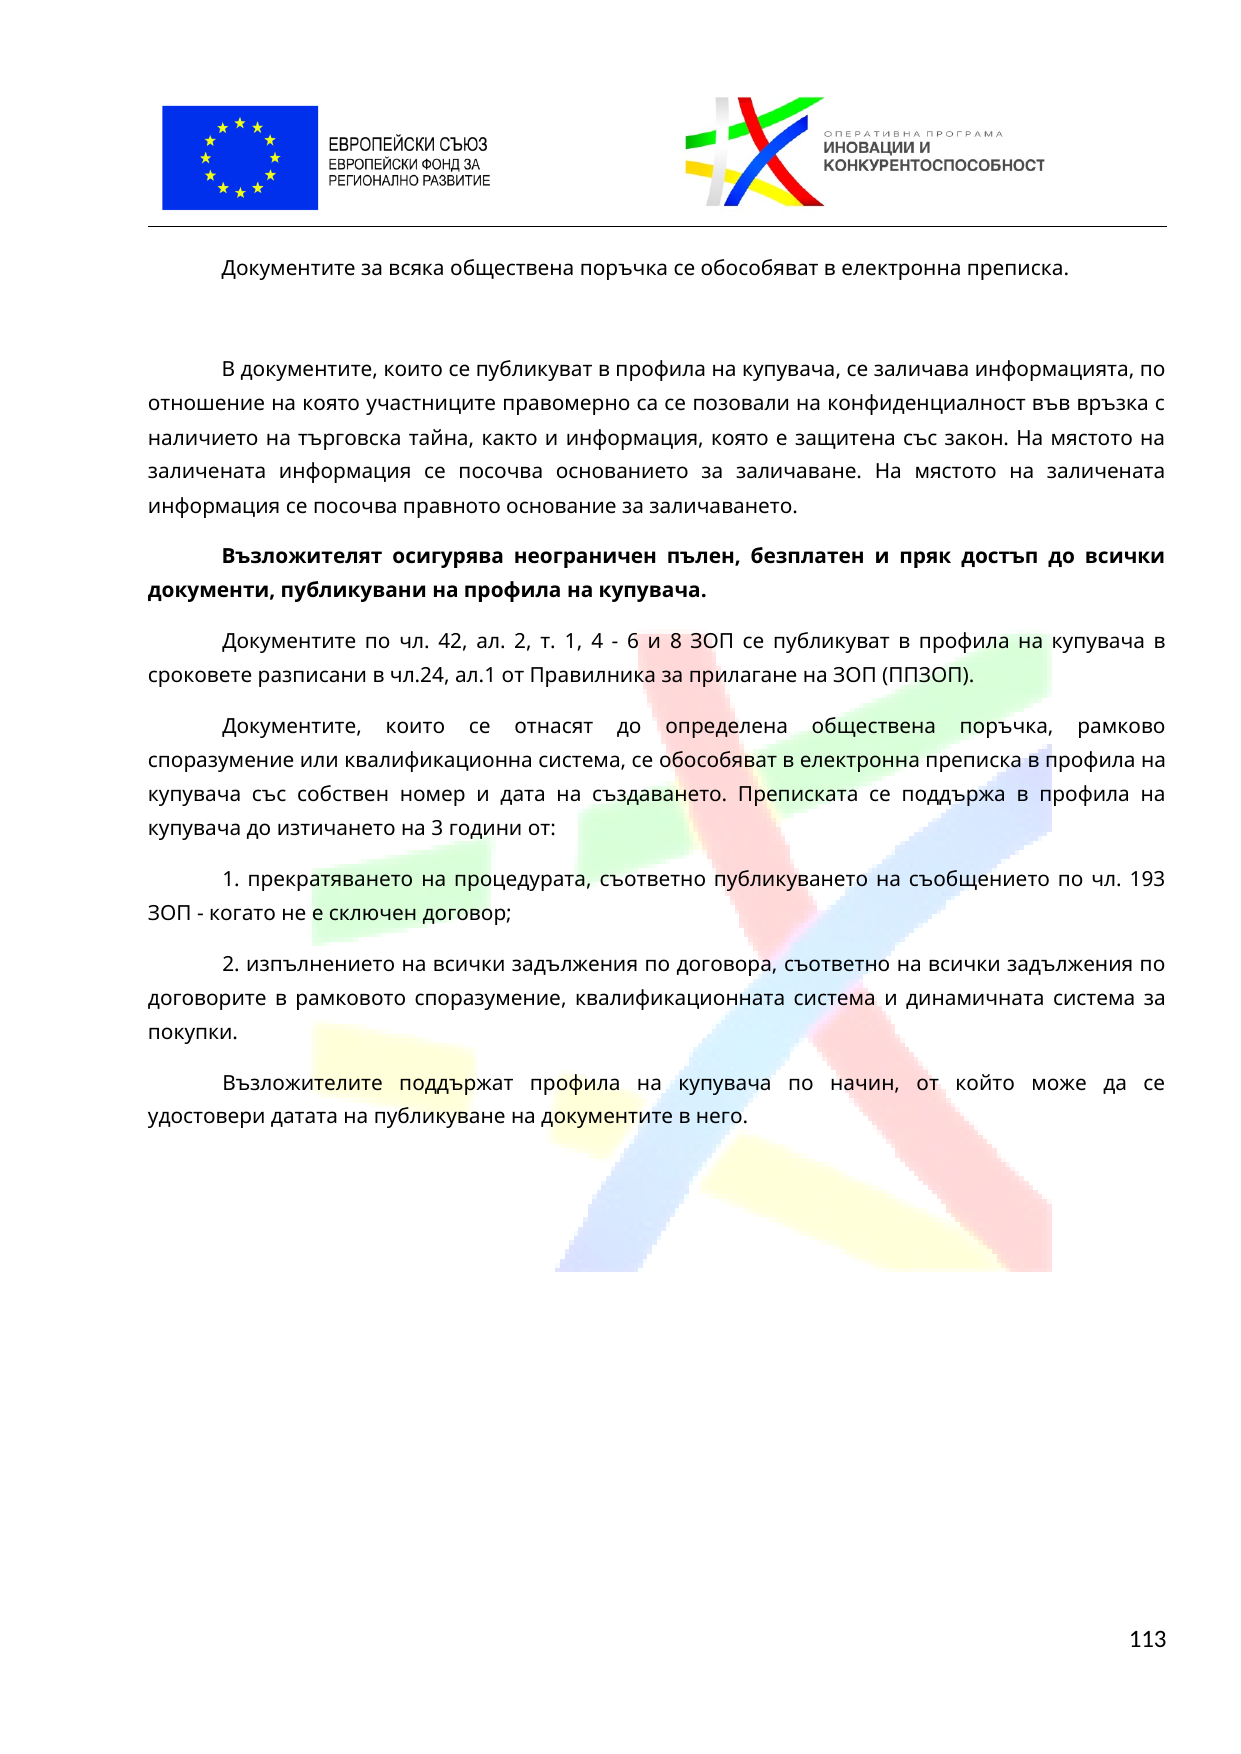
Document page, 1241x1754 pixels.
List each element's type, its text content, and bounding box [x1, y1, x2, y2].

text Документите, които се отнасят до определена обществена поръчка, рамково споразумение или квалификационна система, се обособяват в електронна преписка в профила на купувача със собствен номер и дата на създаването. Преписката се поддържа в профила на купувача до изтичането на 3 години от: [148, 711, 1167, 842]
text Документите по чл. 42, ал. 2, т. 1, 4 - 6 и 8 ЗОП се публикуват в профила на купувача в сроковете разписани в чл.24, ал.1 от Правилника за прилагане на ЗОП (ППЗОП). [148, 626, 1167, 689]
text Възложителят осигурява неограничен пълен, безплатен и пряк достъп до всички документи, публикувани на профила на купувача. [148, 541, 1167, 604]
text В документите, които се публикуват в профила на купувача, се заличава информацията, по отношение на която участниците правомерно са се позовали на конфиденциалност във връзка с наличието на търговска тайна, както и информация, която е защитена със закон. На мястото на заличената информация се посочва основанието за заличаване. На мястото на заличената информация се посочва правното основание за заличаването. [148, 354, 1167, 519]
text Документите за всяка обществена поръчка се обособяват в електронна преписка. [148, 253, 1167, 281]
text 2. изпълнението на всички задължения по договора, съответно на всички задължения по договорите в рамковото споразумение, квалификационната система и динамичната система за покупки. [148, 949, 1167, 1045]
text 1. прекратяването на процедурата, съответно публикуването на съобщението по чл. 193 ЗОП - когато не е сключен договор; [148, 864, 1167, 926]
picture [147, 95, 519, 224]
picture [659, 73, 1045, 224]
text Възложителите поддържат профила на купувача по начин, от който може да се удостовери датата на публикуване на документите в него. [148, 1068, 1167, 1130]
